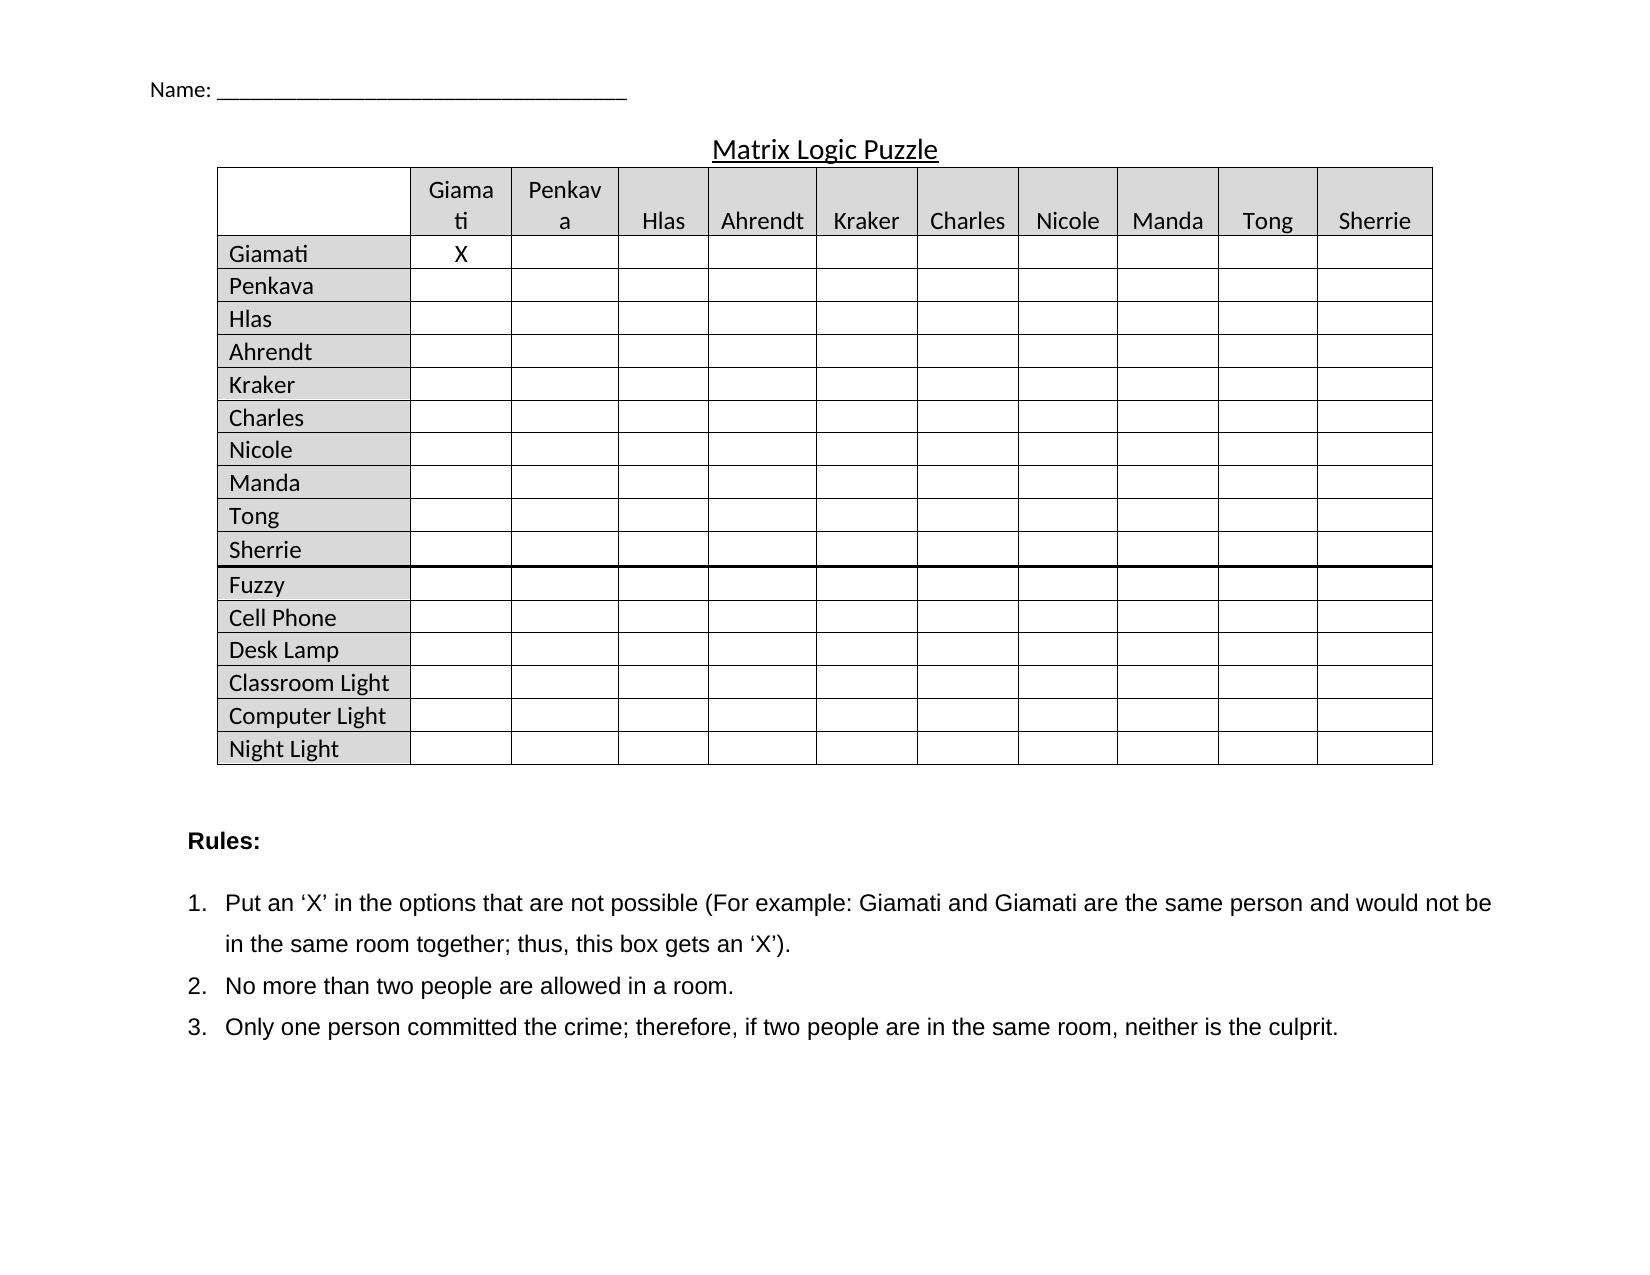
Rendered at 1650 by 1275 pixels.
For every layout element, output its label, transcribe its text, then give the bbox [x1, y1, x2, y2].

table_cell [1118, 236, 1218, 268]
table_cell [918, 732, 1018, 763]
table_cell [1219, 633, 1317, 665]
table_cell [512, 499, 618, 531]
table_cell [619, 401, 708, 432]
table_cell [411, 601, 511, 632]
table_cell X [411, 236, 511, 268]
table_cell [709, 499, 816, 531]
table_cell [918, 368, 1018, 399]
table_header Tong [1219, 168, 1317, 235]
table_cell [1318, 666, 1432, 698]
table_cell [619, 335, 708, 367]
table_cell [817, 499, 917, 531]
table_cell [1219, 269, 1317, 301]
table_cell [918, 568, 1018, 599]
table_cell [709, 666, 816, 698]
table_cell [1219, 236, 1317, 268]
table_cell Penkava [218, 269, 410, 301]
table_cell [1019, 601, 1117, 632]
table_cell [512, 699, 618, 731]
table_cell [411, 269, 511, 301]
table_cell [411, 666, 511, 698]
table_cell [1318, 368, 1432, 399]
table_cell [817, 466, 917, 498]
table_cell [411, 401, 511, 432]
table_cell [1318, 633, 1432, 665]
table_cell Giamati [218, 236, 410, 268]
table_cell [411, 532, 511, 565]
table_cell [512, 466, 618, 498]
table_cell [1118, 401, 1218, 432]
table_cell [619, 433, 708, 465]
table_header Nicole [1019, 168, 1117, 235]
table_header Manda [1118, 168, 1218, 235]
table_cell [1019, 269, 1117, 301]
table_cell [817, 368, 917, 399]
table_header Sherrie [1318, 168, 1432, 235]
table_cell [1318, 699, 1432, 731]
table_cell [1118, 633, 1218, 665]
table_cell Charles [218, 401, 410, 432]
table_cell [1318, 466, 1432, 498]
table_cell [512, 269, 618, 301]
table_cell [817, 666, 917, 698]
table_cell [1219, 335, 1317, 367]
table_cell [817, 532, 917, 565]
table_cell [709, 335, 816, 367]
table_cell [619, 601, 708, 632]
table_cell [1118, 466, 1218, 498]
table_cell [512, 732, 618, 763]
table_cell [1019, 335, 1117, 367]
table_cell [918, 499, 1018, 531]
table_cell [512, 666, 618, 698]
table_cell [709, 532, 816, 565]
table_cell [1219, 601, 1317, 632]
list No more than two people are allowed in a room. [187, 972, 1500, 999]
table_cell [709, 699, 816, 731]
table_cell [619, 466, 708, 498]
table_cell Night Light [218, 732, 410, 763]
table_header Charles [918, 168, 1018, 235]
table_cell [817, 302, 917, 334]
table_cell [1118, 568, 1218, 599]
table_cell [1019, 532, 1117, 565]
table_cell [1318, 302, 1432, 334]
table_cell [512, 433, 618, 465]
table_cell [1318, 269, 1432, 301]
table_cell [918, 666, 1018, 698]
table_cell [619, 532, 708, 565]
table_cell [1019, 499, 1117, 531]
table_header Penkava [512, 168, 618, 235]
table_cell [512, 633, 618, 665]
table_cell [619, 499, 708, 531]
table_cell [817, 732, 917, 763]
table_header Giamati [411, 168, 511, 235]
table_cell [512, 532, 618, 565]
table_cell [619, 568, 708, 599]
table_cell [918, 236, 1018, 268]
table_cell Hlas [218, 302, 410, 334]
table_cell [1318, 732, 1432, 763]
table_cell [817, 269, 917, 301]
table_cell [709, 568, 816, 599]
table_cell [1019, 633, 1117, 665]
table_cell Manda [218, 466, 410, 498]
text Rules: [187, 827, 1500, 854]
table_cell [1118, 732, 1218, 763]
table_cell [918, 433, 1018, 465]
table_cell [817, 568, 917, 599]
table_cell [1019, 433, 1117, 465]
table_cell [709, 302, 816, 334]
table_cell [709, 433, 816, 465]
list Only one person committed the crime; therefore, if two people are in the same room, neither is the culprit. [187, 1013, 1500, 1041]
table_cell [411, 499, 511, 531]
table_cell [918, 601, 1018, 632]
table_cell [918, 269, 1018, 301]
table_cell [1219, 466, 1317, 498]
table_cell [619, 633, 708, 665]
table_cell [1318, 401, 1432, 432]
table_cell [1019, 401, 1117, 432]
table_cell [619, 732, 708, 763]
table_cell [619, 269, 708, 301]
table_cell [1219, 401, 1317, 432]
table_cell [709, 601, 816, 632]
table_cell [709, 633, 816, 665]
table_cell [411, 433, 511, 465]
table_cell [1118, 601, 1218, 632]
table_cell [1118, 368, 1218, 399]
table_cell [1019, 466, 1117, 498]
table_cell [709, 269, 816, 301]
table_cell [1318, 236, 1432, 268]
table_cell [1019, 666, 1117, 698]
table_cell [918, 302, 1018, 334]
table_cell [918, 401, 1018, 432]
table_cell [817, 401, 917, 432]
table_cell [1118, 302, 1218, 334]
table_cell [1118, 433, 1218, 465]
table_cell [619, 699, 708, 731]
table_cell [918, 532, 1018, 565]
table_cell [619, 368, 708, 399]
table_cell Tong [218, 499, 410, 531]
table_cell [1019, 568, 1117, 599]
table_cell [1118, 699, 1218, 731]
table_cell [411, 699, 511, 731]
table_cell [1219, 732, 1317, 763]
table_cell [817, 335, 917, 367]
table_cell [411, 568, 511, 599]
table_cell [817, 236, 917, 268]
table_cell [1019, 368, 1117, 399]
table_cell [1118, 335, 1218, 367]
table_cell Desk Lamp [218, 633, 410, 665]
table_cell [1318, 532, 1432, 565]
table_cell [1219, 568, 1317, 599]
table_cell [1219, 666, 1317, 698]
table_header [218, 168, 410, 235]
table_cell [1219, 302, 1317, 334]
table_cell [512, 236, 618, 268]
table_cell [709, 368, 816, 399]
table_cell [709, 466, 816, 498]
table_cell [1318, 568, 1432, 599]
table_cell Computer Light [218, 699, 410, 731]
table_cell [918, 466, 1018, 498]
table_cell [1219, 499, 1317, 531]
table_cell [817, 601, 917, 632]
table_header Hlas [619, 168, 708, 235]
table_cell [411, 335, 511, 367]
table_cell Sherrie [218, 532, 410, 565]
table_cell Classroom Light [218, 666, 410, 698]
table_cell [1318, 499, 1432, 531]
table_cell [1318, 335, 1432, 367]
table_cell [512, 568, 618, 599]
table_cell [411, 368, 511, 399]
table_cell Fuzzy [218, 568, 410, 599]
table_cell [709, 236, 816, 268]
table_cell Kraker [218, 368, 410, 399]
table_cell [411, 466, 511, 498]
table_header Ahrendt [709, 168, 816, 235]
table_cell [918, 699, 1018, 731]
table_cell [817, 699, 917, 731]
table_cell [411, 302, 511, 334]
table_cell Nicole [218, 433, 410, 465]
table_cell [619, 236, 708, 268]
table_cell [1219, 699, 1317, 731]
table_cell [817, 433, 917, 465]
table_cell [512, 302, 618, 334]
table_cell [1118, 499, 1218, 531]
table_cell [411, 633, 511, 665]
table_cell [619, 666, 708, 698]
table_cell [918, 335, 1018, 367]
table_cell [1019, 236, 1117, 268]
table_cell [619, 302, 708, 334]
table_cell [1219, 368, 1317, 399]
table_cell [709, 732, 816, 763]
table_cell [1118, 532, 1218, 565]
table_cell [709, 401, 816, 432]
table_cell [1019, 732, 1117, 763]
table_header Kraker [817, 168, 917, 235]
table_cell [817, 633, 917, 665]
table_cell [411, 732, 511, 763]
table_cell [1118, 269, 1218, 301]
table_cell Cell Phone [218, 601, 410, 632]
table_cell [1318, 433, 1432, 465]
table_cell [512, 335, 618, 367]
table_cell [512, 601, 618, 632]
table_cell Ahrendt [218, 335, 410, 367]
table_cell [512, 401, 618, 432]
table_cell [1219, 532, 1317, 565]
table_cell [918, 633, 1018, 665]
table_cell [512, 368, 618, 399]
table_cell [1318, 601, 1432, 632]
table_cell [1219, 433, 1317, 465]
list Put an ‘X’ in the options that are not possible (For example: Giamati and Giamati are the same person and would not be in the same room together; thus, this box gets an ‘X’). [187, 889, 1500, 958]
table_cell [1019, 699, 1117, 731]
table_cell [1019, 302, 1117, 334]
table_cell [1118, 666, 1218, 698]
